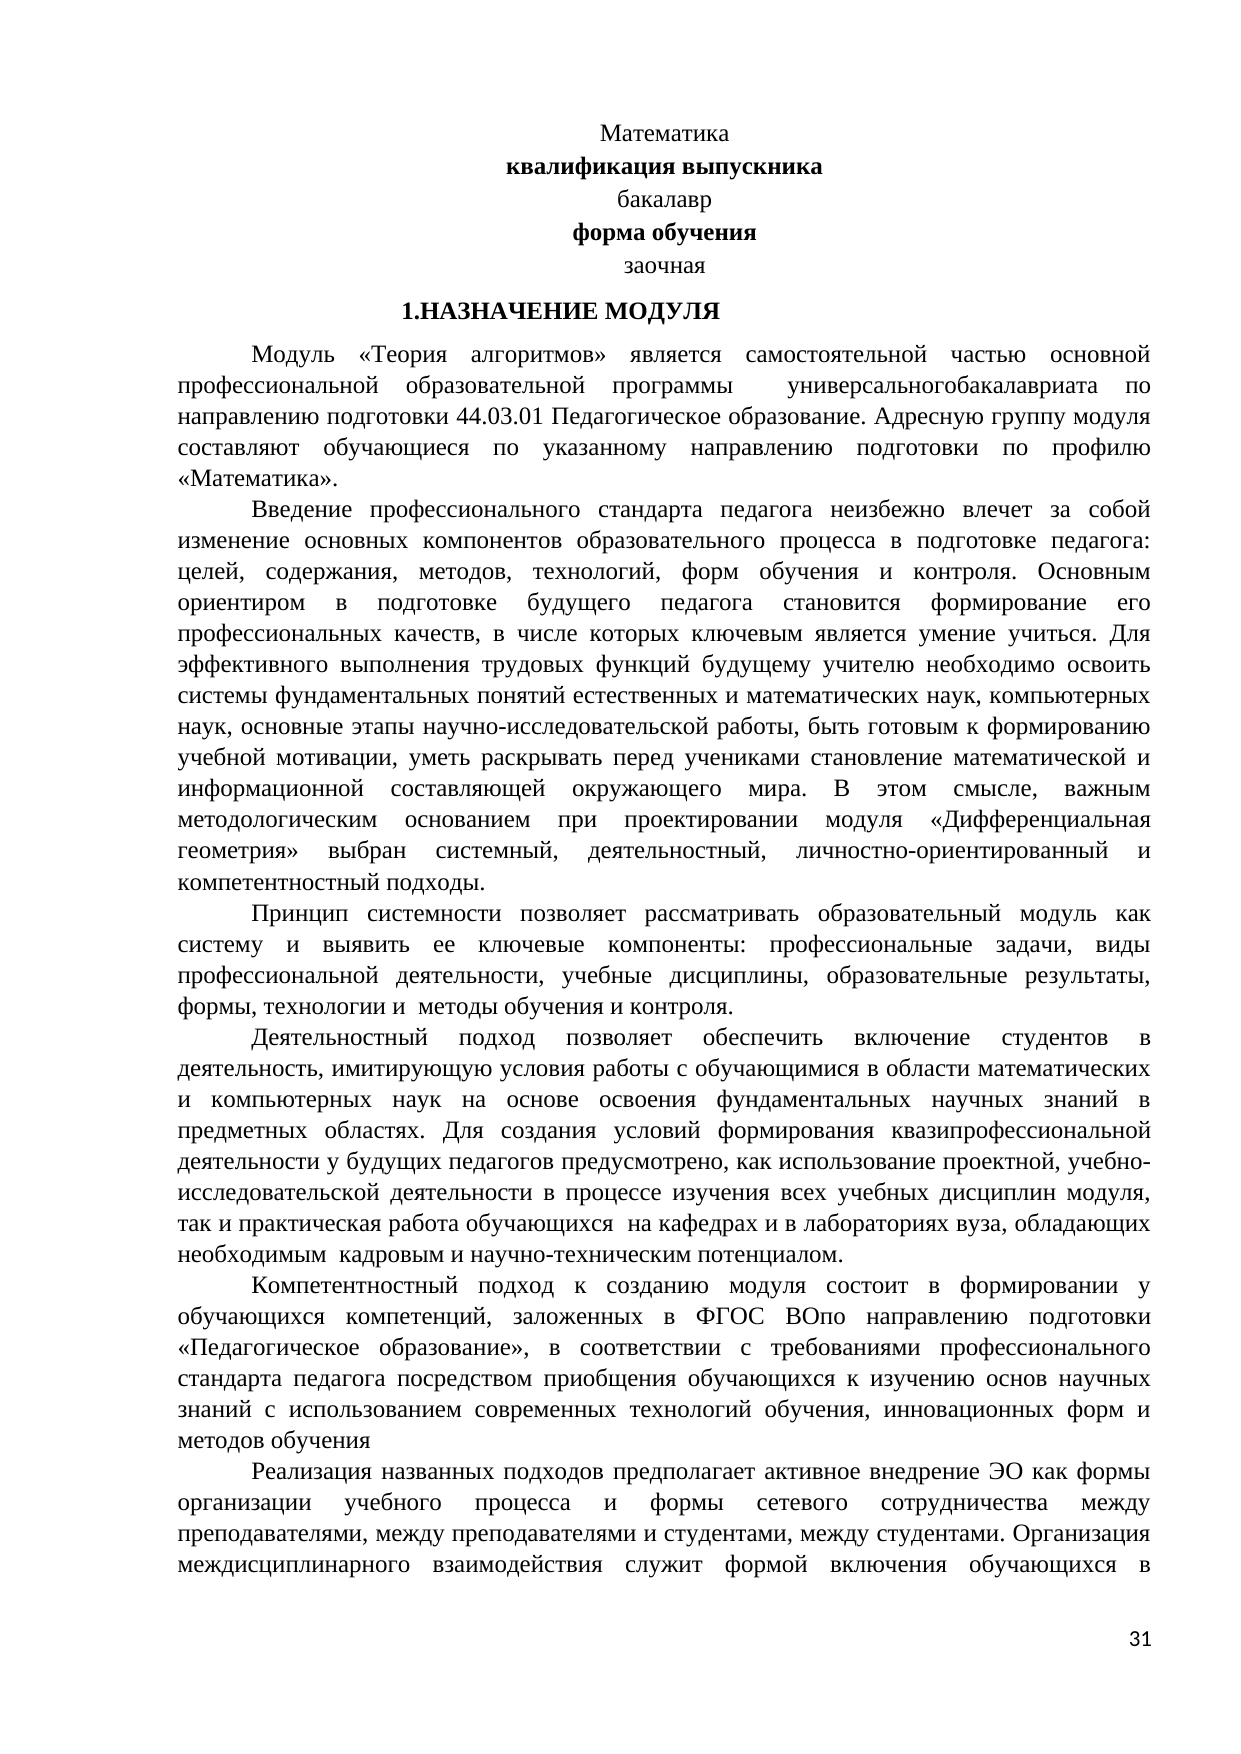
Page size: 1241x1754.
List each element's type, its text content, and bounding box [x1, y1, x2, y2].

list Принцип системности позволяет рассматривать образовательный модуль как систему и выявить ее ключевые компоненты: профессиональные задачи, виды профессиональной деятельности, учебные дисциплины, образовательные результаты, формы, технологии и методы обучения и контроля. [177, 898, 1152, 1019]
text квалификация выпускника [177, 151, 1152, 180]
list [177, 1456, 1152, 1578]
list Введение профессионального стандарта педагога неизбежно влечет за собой изменение основных компонентов образовательного процесса в подготовке педагога: целей, содержания, методов, технологий, форм обучения и контроля. Основным ориентиром в подготовке будущего педагога становится формирование его профессиональных качеств, в числе которых ключевым является умение учиться. Для эффективного выполнения трудовых функций будущему учителю необходимо освоить системы фундаментальных понятий естественных и математических наук, компьютерных наук, основные этапы научно-исследовательской работы, быть готовым к формированию учебной мотивации, уметь раскрывать перед учениками становление математической и информационной составляющей окружающего мира. В этом смысле, важным методологическим основанием при проектировании модуля «Дифференциальная геометрия» выбран системный, деятельностный, личностно-ориентированный и компетентностный подходы. [177, 494, 1152, 895]
list Деятельностный подход позволяет обеспечить включение студентов в деятельность, имитирующую условия работы с обучающимися в области математических и компьютерных наук на основе освоения фундаментальных научных знаний в предметных областях. Для создания условий формирования квазипрофессиональной деятельности у будущих педагогов предусмотрено, как использование проектной, учебно-исследовательской деятельности в процессе изучения всех учебных дисциплин модуля, так и практическая работа обучающихся на кафедрах и в лабораториях вуза, обладающих необходимым кадровым и научно-техническим потенциалом. [177, 1022, 1152, 1268]
text Математика [177, 118, 1152, 147]
list Компетентностный подход к созданию модуля состоит в формировании у обучающихся компетенций, заложенных в ФГОС ВОпо направлению подготовки «Педагогическое образование», в соответствии с требованиями профессионального стандарта педагога посредством приобщения обучающихся к изучению основ научных знаний с использованием современных технологий обучения, инновационных форм и методов обучения [177, 1270, 1152, 1454]
list 1.назначение модуля [401, 296, 1152, 324]
text бакалавр [177, 184, 1152, 213]
list Модуль «Теория алгоритмов» является самостоятельной частью основной профессиональной образовательной программы универсальногобакалавриата по направлению подготовки 44.03.01 Педагогическое образование. Адресную группу модуля составляют обучающиеся по указанному направлению подготовки по профилю «Математика». [177, 339, 1152, 492]
text заочная [177, 250, 1152, 279]
text форма обучения [177, 217, 1152, 246]
